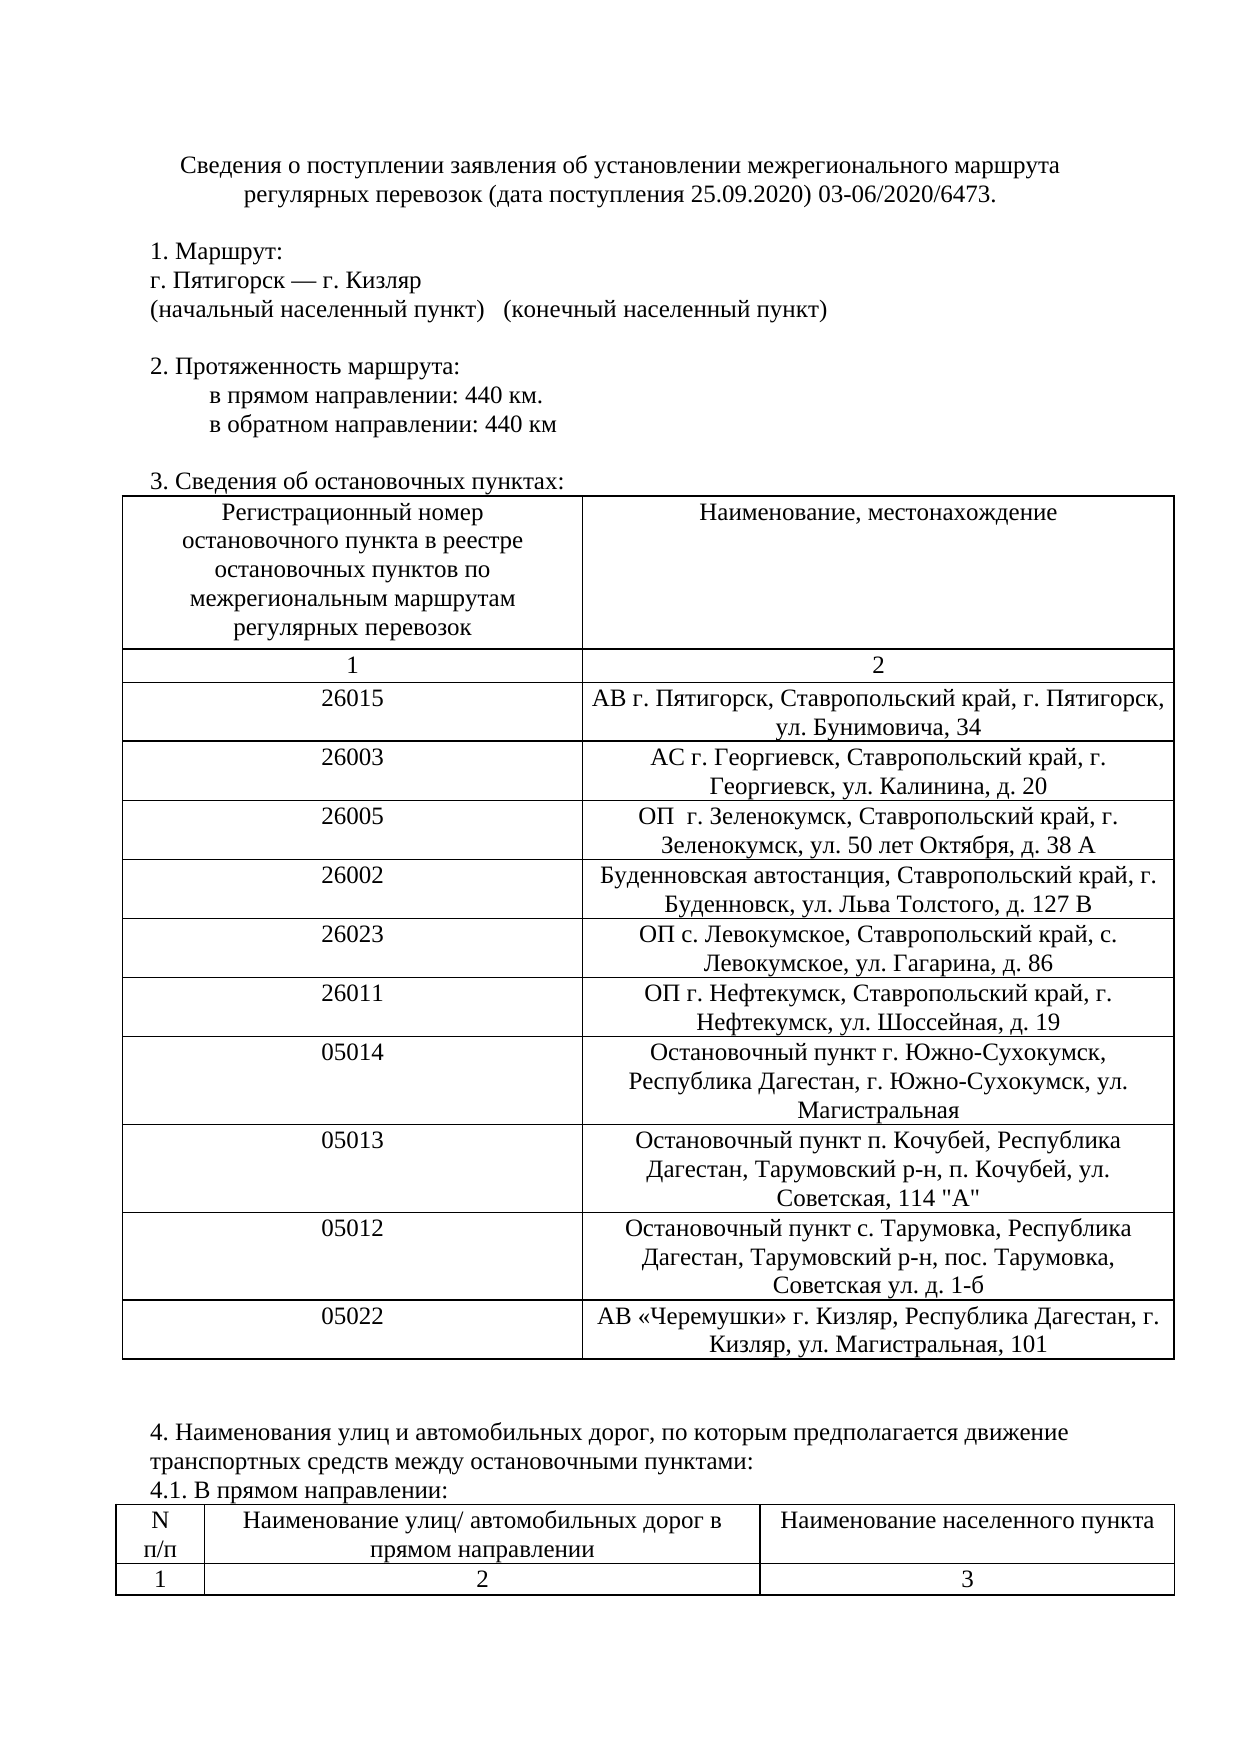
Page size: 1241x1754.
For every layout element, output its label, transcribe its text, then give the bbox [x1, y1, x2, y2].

table_cell 2 [583, 650, 1173, 681]
table_cell 26002 [123, 860, 582, 918]
text 1. Маршрут: [150, 236, 1090, 265]
table_cell Остановочный пункт с. Тарумовка, Республика Дагестан, Тарумовский р-н, пос. Тарумовка, Советская ул. д. 1-б [583, 1213, 1173, 1299]
text 2. Протяженность маршрута: [150, 351, 1090, 380]
text 4.1. В прямом направлении: [150, 1475, 1090, 1503]
table_cell 05012 [123, 1213, 582, 1299]
table_cell Остановочный пункт п. Кочубей, Республика Дагестан, Тарумовский р-н, п. Кочубей, ул. Советская, 114 "А" [583, 1125, 1173, 1211]
table_cell 2 [205, 1564, 759, 1594]
table_cell 26023 [123, 919, 582, 977]
table_cell АВ «Черемушки» г. Кизляр, Республика Дагестан, г. Кизляр, ул. Магистральная, 101 [583, 1301, 1173, 1358]
table_header N п/п [117, 1505, 204, 1563]
table_cell ОП г. Зеленокумск, Ставропольский край, г. Зеленокумск, ул. 50 лет Октября, д. 38 А [583, 801, 1173, 858]
text в обратном направлении: 440 км [150, 409, 1090, 437]
table_cell 26003 [123, 742, 582, 799]
table_cell Остановочный пункт г. Южно-Сухокумск, Республика Дагестан, г. Южно-Сухокумск, ул. Магистральная [583, 1037, 1173, 1123]
table_cell ОП г. Нефтекумск, Ставропольский край, г. Нефтекумск, ул. Шоссейная, д. 19 [583, 978, 1173, 1036]
table_cell 05014 [123, 1037, 582, 1123]
text г. Пятигорск — г. Кизляр [150, 265, 1090, 294]
table_cell АС г. Георгиевск, Ставропольский край, г. Георгиевск, ул. Калинина, д. 20 [583, 742, 1173, 799]
text Сведения о поступлении заявления об установлении межрегионального маршрута регулярных перевозок (дата поступления 25.09.2020) 03-06/2020/6473. [150, 150, 1090, 207]
table_header Регистрационный номер остановочного пункта в реестре остановочных пунктов по межрегиональным маршрутам регулярных перевозок [123, 497, 582, 648]
table_cell ОП с. Левокумское, Ставропольский край, с. Левокумское, ул. Гагарина, д. 86 [583, 919, 1173, 977]
table_cell Буденновская автостанция, Ставропольский край, г. Буденновск, ул. Льва Толстого, д. 127 В [583, 860, 1173, 918]
text (начальный населенный пункт) (конечный населенный пункт) [150, 294, 1090, 322]
table_cell 3 [761, 1564, 1174, 1594]
table_header Наименование населенного пункта [761, 1505, 1174, 1563]
table_cell 1 [123, 650, 582, 681]
table_cell АВ г. Пятигорск, Ставропольский край, г. Пятигорск, ул. Бунимовича, 34 [583, 683, 1173, 740]
table_cell 05013 [123, 1125, 582, 1211]
table_cell 26011 [123, 978, 582, 1036]
table_cell 1 [117, 1564, 204, 1594]
table_cell 26015 [123, 683, 582, 740]
table_header Наименование улиц/ автомобильных дорог в прямом направлении [205, 1505, 759, 1563]
table_cell 05022 [123, 1301, 582, 1358]
text 3. Сведения об остановочных пунктах: [150, 466, 1090, 495]
text 4. Наименования улиц и автомобильных дорог, по которым предполагается движение транспортных средств между остановочными пунктами: [150, 1417, 1090, 1475]
text в прямом направлении: 440 км. [150, 380, 1090, 409]
table_cell 26005 [123, 801, 582, 858]
table_header Наименование, местонахождение [583, 497, 1173, 648]
